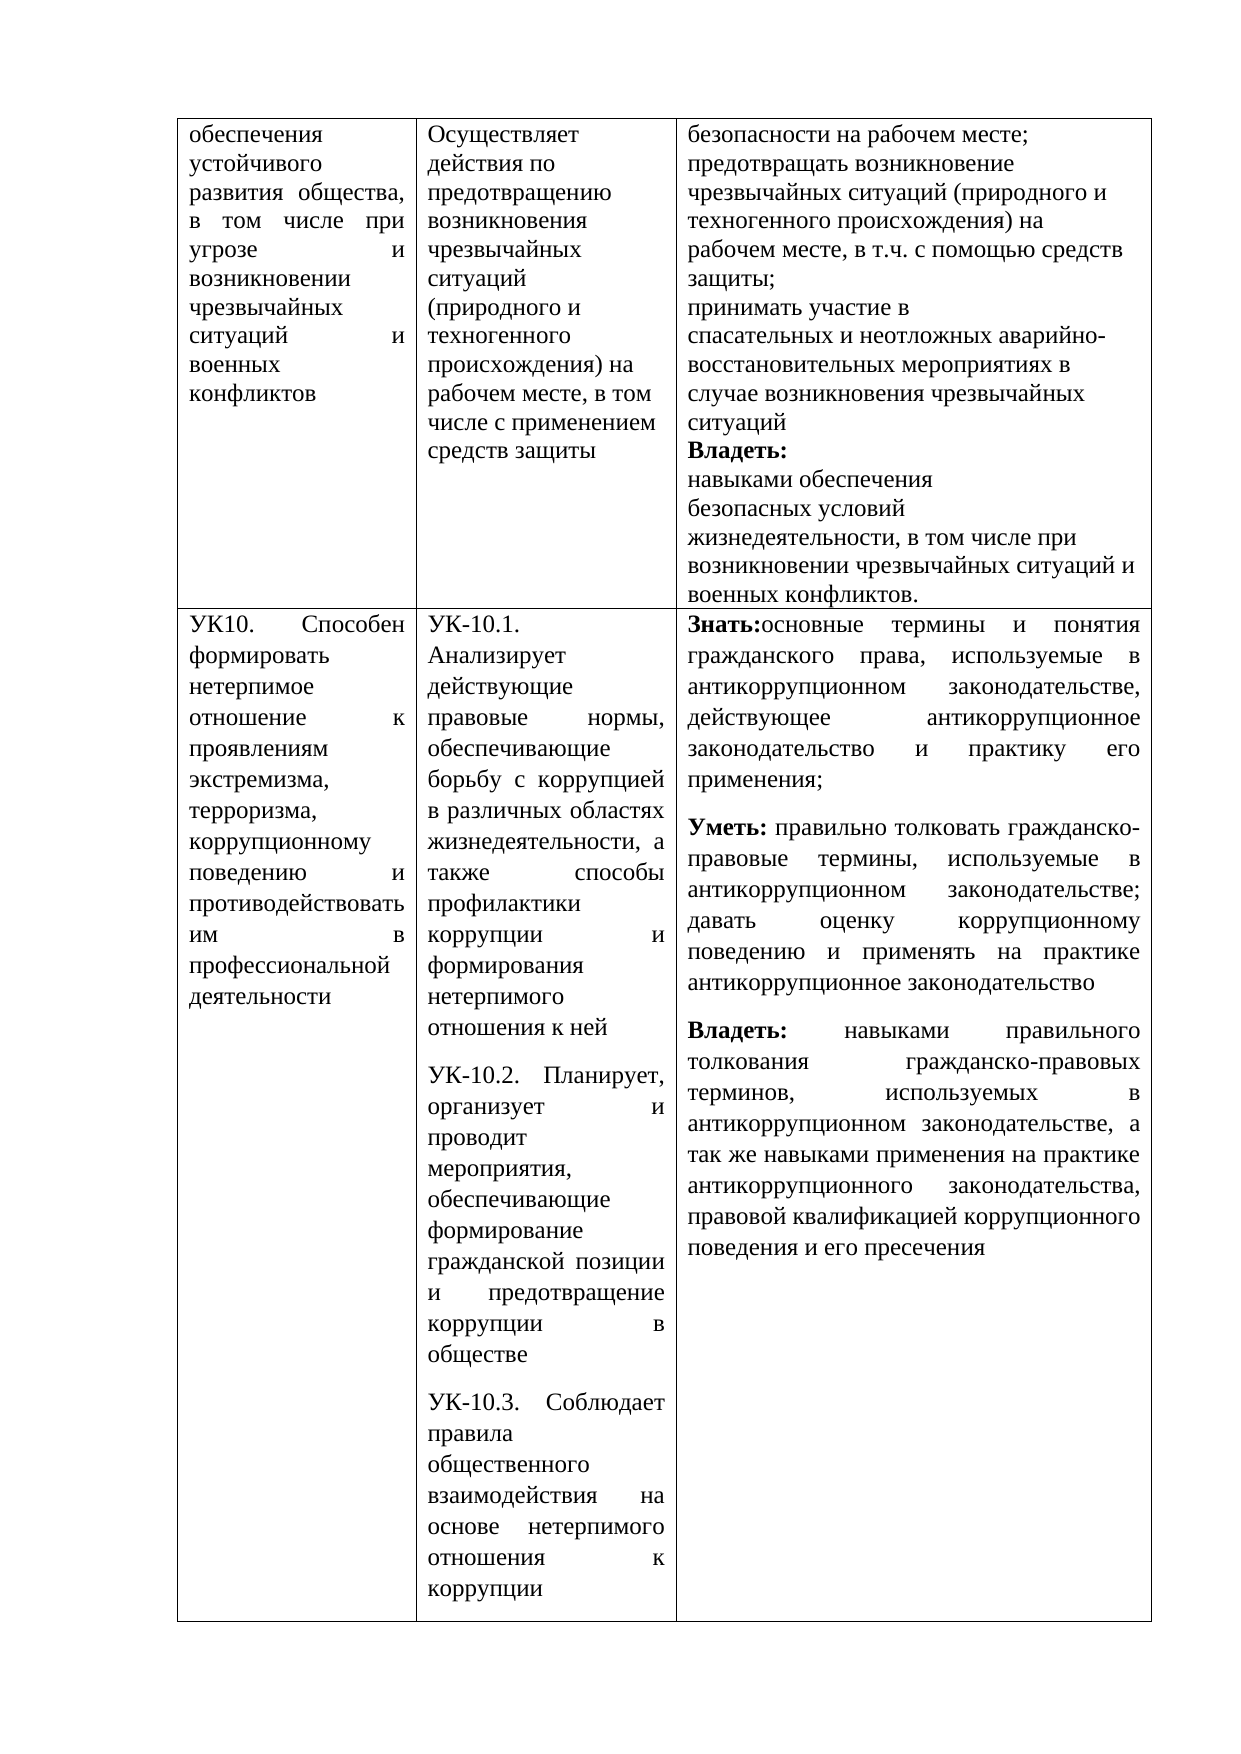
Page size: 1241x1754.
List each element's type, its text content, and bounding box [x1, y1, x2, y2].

table_cell Знать:основные термины и понятия гражданского права, используемые в антикоррупционном законодательстве, действующее антикоррупционное законодательство и практику его применения; Уметь: правильно толковать гражданско-правовые термины, используемые в антикоррупционном законодательстве; давать оценку коррупционному поведению и применять на практике антикоррупционное законодательство Владеть: навыками правильного толкования гражданско-правовых терминов, используемых в антикоррупционном законодательстве, а так же навыками применения на практике антикоррупционного законодательства, правовой квалификацией коррупционного поведения и его пресечения [677, 609, 1151, 1621]
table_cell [417, 119, 676, 608]
table_cell УК-10.1. Анализирует действующие правовые нормы, обеспечивающие борьбу с коррупцией в различных областях жизнедеятельности, а также способы профилактики коррупции и формирования нетерпимого отношения к ней УК-10.2. Планирует, организует и проводит мероприятия, обеспечивающие формирование гражданской позиции и предотвращение коррупции в обществе УК-10.3. Соблюдает правила общественного взаимодействия на основе нетерпимого отношения к коррупции [417, 609, 676, 1621]
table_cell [178, 119, 416, 608]
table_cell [677, 119, 1151, 608]
table_cell УК10. Способен формировать нетерпимое отношение к проявлениям экстремизма, терроризма, коррупционному поведению и противодействовать им в профессиональной деятельности [178, 609, 416, 1621]
